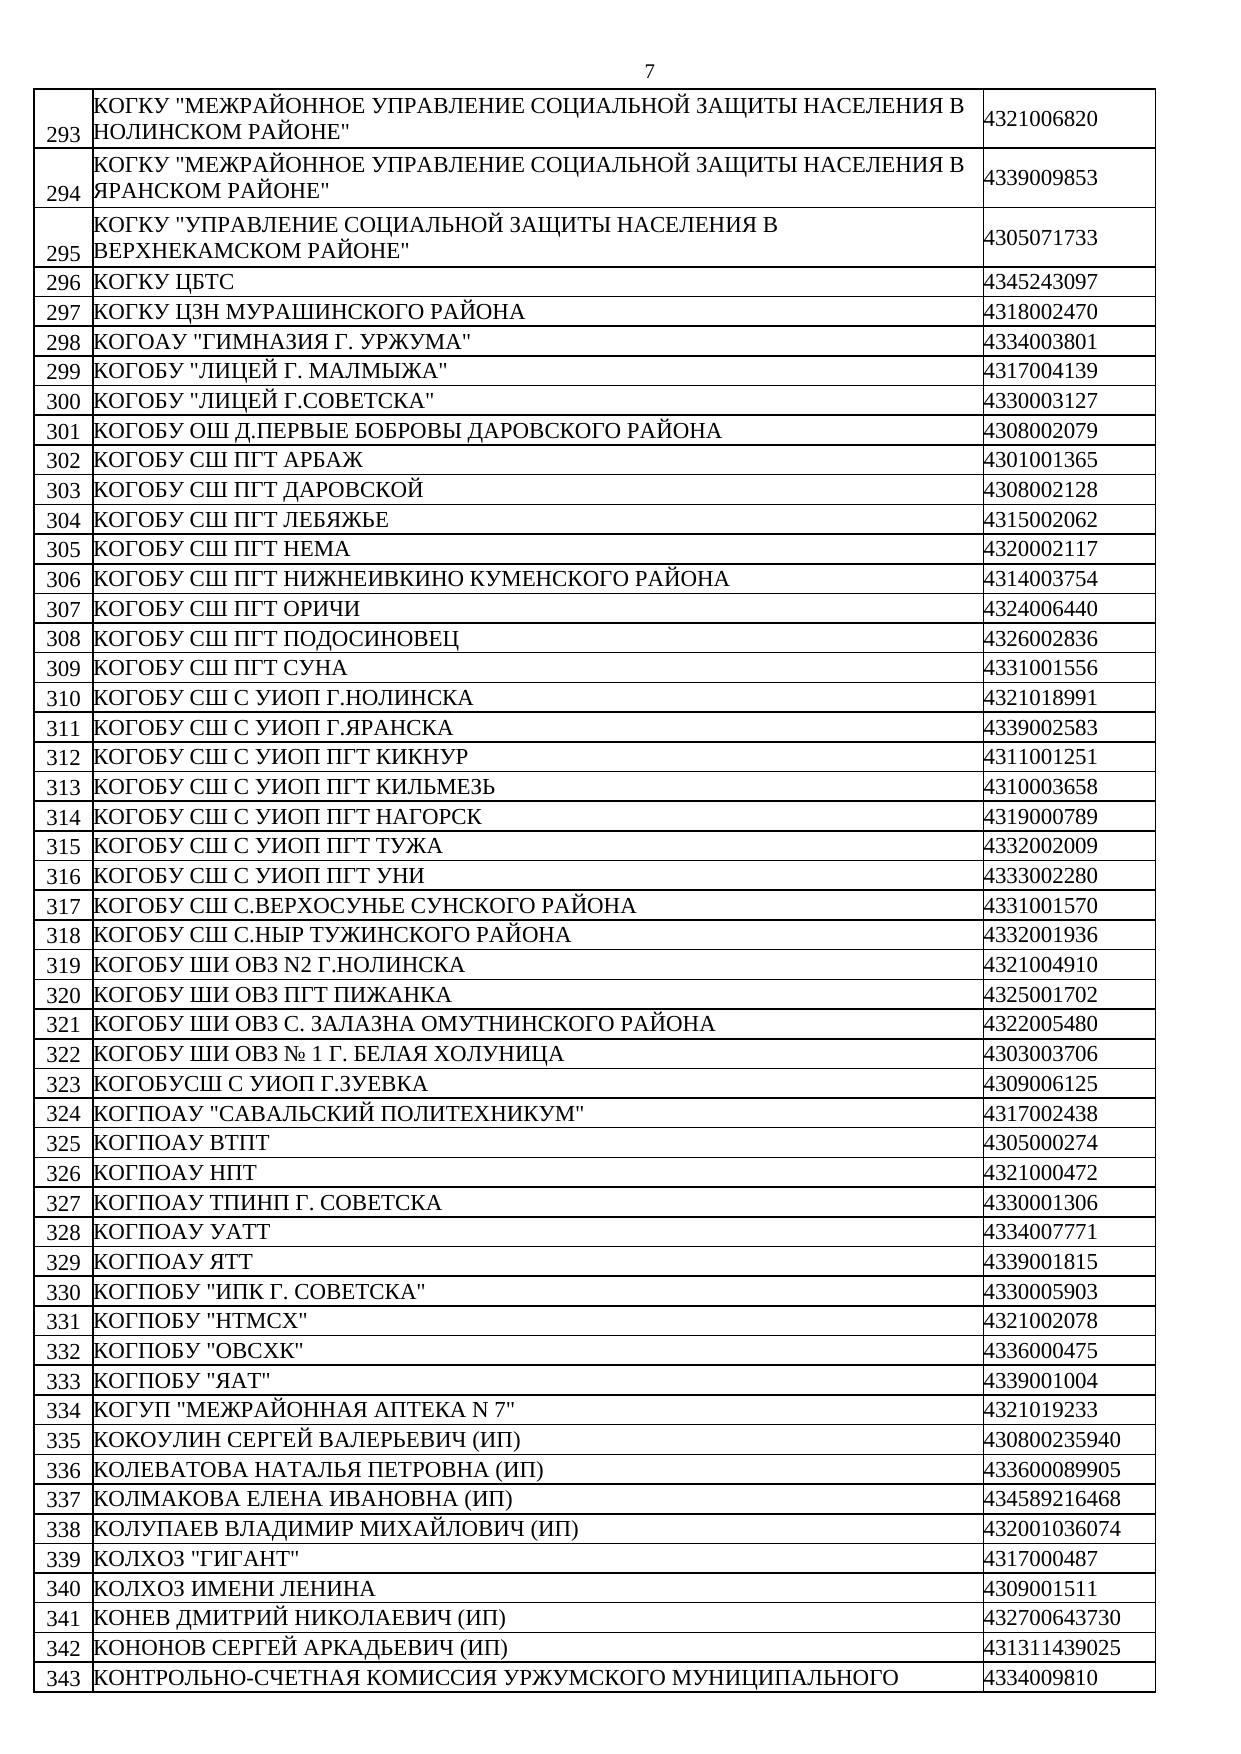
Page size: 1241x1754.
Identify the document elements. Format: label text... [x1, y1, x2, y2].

table_cell КОГОБУ СШ С.ВЕРХОСУНЬЕ СУНСКОГО РАЙОНА [94, 891, 983, 919]
table_cell КОГОБУ СШ С.НЫР ТУЖИНСКОГО РАЙОНА [94, 921, 983, 949]
table_cell 4326002836 [984, 624, 1155, 652]
table_cell 320 [35, 980, 92, 1008]
table_cell 330 [35, 1277, 92, 1305]
table_cell 4317002438 [984, 1099, 1155, 1127]
table_cell КОГКУ "МЕЖРАЙОННОЕ УПРАВЛЕНИЕ СОЦИАЛЬНОЙ ЗАЩИТЫ НАСЕЛЕНИЯ В НОЛИНСКОМ РАЙОНЕ" [94, 90, 983, 147]
table_cell 321 [35, 1010, 92, 1038]
table_cell 4324006440 [984, 594, 1155, 622]
table_cell 328 [35, 1218, 92, 1246]
table_cell 297 [35, 297, 92, 325]
table_cell 302 [35, 446, 92, 474]
table_cell 4318002470 [984, 297, 1155, 325]
table_cell 303 [35, 475, 92, 503]
table_cell 4305071733 [984, 208, 1155, 266]
table_cell 317 [35, 891, 92, 919]
table_cell 294 [35, 149, 92, 207]
table_cell 319 [35, 950, 92, 978]
table_cell 434589216468 [984, 1485, 1155, 1513]
table_cell 4334003801 [984, 327, 1155, 355]
table_cell КОГПОБУ "ОВСХК" [94, 1336, 983, 1364]
table_cell КОЛМАКОВА ЕЛЕНА ИВАНОВНА (ИП) [94, 1485, 983, 1513]
table_cell 313 [35, 772, 92, 800]
table_cell КОГОБУ СШ ПГТ ОРИЧИ [94, 594, 983, 622]
table_cell 295 [35, 208, 92, 266]
table_cell 4321018991 [984, 683, 1155, 711]
table_cell 431311439025 [984, 1633, 1155, 1661]
table_cell КОГОБУ СШ С УИОП Г.НОЛИНСКА [94, 683, 983, 711]
table_cell 314 [35, 802, 92, 830]
table_cell 327 [35, 1188, 92, 1216]
table_cell 335 [35, 1425, 92, 1453]
table_cell КОГКУ ЦБТС [94, 268, 983, 296]
table_cell 336 [35, 1455, 92, 1483]
table_cell 310 [35, 683, 92, 711]
table_cell 4301001365 [984, 446, 1155, 474]
table_cell 4332001936 [984, 921, 1155, 949]
table_cell 331 [35, 1307, 92, 1335]
table_cell 4317004139 [984, 357, 1155, 385]
table_cell 4314003754 [984, 565, 1155, 592]
table_cell 4311001251 [984, 743, 1155, 771]
table_cell КОГОБУ СШ ПГТ НИЖНЕИВКИНО КУМЕНСКОГО РАЙОНА [94, 565, 983, 592]
table_cell 296 [35, 268, 92, 296]
table_cell 4331001570 [984, 891, 1155, 919]
table_cell 4320002117 [984, 535, 1155, 563]
table_cell КОГОБУ СШ С УИОП ПГТ КИКНУР [94, 743, 983, 771]
table_cell КОГПОАУ НПТ [94, 1158, 983, 1186]
table_cell КОЛУПАЕВ ВЛАДИМИР МИХАЙЛОВИЧ (ИП) [94, 1515, 983, 1542]
table_cell 305 [35, 535, 92, 563]
table_cell 4308002079 [984, 416, 1155, 444]
table_cell 340 [35, 1574, 92, 1602]
table_cell 299 [35, 357, 92, 385]
table_cell КОГОАУ "ГИМНАЗИЯ Г. УРЖУМА" [94, 327, 983, 355]
table_cell КОГОБУ СШ ПГТ АРБАЖ [94, 446, 983, 474]
table_cell 4322005480 [984, 1010, 1155, 1038]
table_cell 300 [35, 386, 92, 414]
table_cell КОНОНОВ СЕРГЕЙ АРКАДЬЕВИЧ (ИП) [94, 1633, 983, 1661]
table_cell 4317000487 [984, 1544, 1155, 1572]
table_cell 326 [35, 1158, 92, 1186]
table_cell КОГПОБУ "ЯАТ" [94, 1366, 983, 1394]
table_cell 308 [35, 624, 92, 652]
table_cell 432700643730 [984, 1603, 1155, 1632]
table_cell КОГОБУ СШ С УИОП ПГТ УНИ [94, 861, 983, 889]
table_cell 301 [35, 416, 92, 444]
table_cell КОГОБУ СШ С УИОП ПГТ КИЛЬМЕЗЬ [94, 772, 983, 800]
table_cell 341 [35, 1603, 92, 1632]
table_cell 4321006820 [984, 90, 1155, 147]
table_cell 4321002078 [984, 1307, 1155, 1335]
table_cell 322 [35, 1040, 92, 1067]
table_cell 4339009853 [984, 149, 1155, 207]
table_cell 4305000274 [984, 1128, 1155, 1157]
table_cell КОЛХОЗ "ГИГАНТ" [94, 1544, 983, 1572]
table_cell 4321004910 [984, 950, 1155, 978]
table_cell 4332002009 [984, 832, 1155, 860]
table_cell КОГОБУ ОШ Д.ПЕРВЫЕ БОБРОВЫ ДАРОВСКОГО РАЙОНА [94, 416, 983, 444]
table_cell КОГОБУ СШ ПГТ ЛЕБЯЖЬЕ [94, 505, 983, 533]
table_cell КОГОБУ ШИ ОВЗ № 1 Г. БЕЛАЯ ХОЛУНИЦА [94, 1040, 983, 1067]
table_cell 4325001702 [984, 980, 1155, 1008]
table_cell КОГОБУ СШ ПГТ ДАРОВСКОЙ [94, 475, 983, 503]
table_cell КОГОБУСШ С УИОП Г.ЗУЕВКА [94, 1069, 983, 1097]
table_cell КОГПОАУ УАТТ [94, 1218, 983, 1246]
table_cell 334 [35, 1396, 92, 1424]
table_cell 307 [35, 594, 92, 622]
table_cell КОНЕВ ДМИТРИЙ НИКОЛАЕВИЧ (ИП) [94, 1603, 983, 1632]
table_cell КОГОБУ "ЛИЦЕЙ Г.СОВЕТСКА" [94, 386, 983, 414]
table_cell 4334009810 [984, 1663, 1155, 1691]
table_cell КОГКУ "МЕЖРАЙОННОЕ УПРАВЛЕНИЕ СОЦИАЛЬНОЙ ЗАЩИТЫ НАСЕЛЕНИЯ В ЯРАНСКОМ РАЙОНЕ" [94, 149, 983, 207]
table_cell КОГПОАУ "САВАЛЬСКИЙ ПОЛИТЕХНИКУМ" [94, 1099, 983, 1127]
table_cell 4309006125 [984, 1069, 1155, 1097]
table_cell 4330005903 [984, 1277, 1155, 1305]
table_cell КОГОБУ ШИ ОВЗ N2 Г.НОЛИНСКА [94, 950, 983, 978]
table_cell 433600089905 [984, 1455, 1155, 1483]
table_cell 311 [35, 713, 92, 741]
table_cell КОГПОАУ ЯТТ [94, 1247, 983, 1275]
table_cell 338 [35, 1515, 92, 1542]
table_cell 324 [35, 1099, 92, 1127]
table_cell КОЛХОЗ ИМЕНИ ЛЕНИНА [94, 1574, 983, 1602]
table_cell КОГКУ "УПРАВЛЕНИЕ СОЦИАЛЬНОЙ ЗАЩИТЫ НАСЕЛЕНИЯ В ВЕРХНЕКАМСКОМ РАЙОНЕ" [94, 208, 983, 266]
table_cell 4321000472 [984, 1158, 1155, 1186]
table_cell КОГОБУ СШ ПГТ НЕМА [94, 535, 983, 563]
table_cell 4319000789 [984, 802, 1155, 830]
table_cell 316 [35, 861, 92, 889]
table_cell 304 [35, 505, 92, 533]
table_cell 4333002280 [984, 861, 1155, 889]
table_cell 4339001815 [984, 1247, 1155, 1275]
table_cell 306 [35, 565, 92, 592]
table_cell КОГПОАУ ВТПТ [94, 1128, 983, 1157]
table_cell КОГОБУ "ЛИЦЕЙ Г. МАЛМЫЖА" [94, 357, 983, 385]
table_cell 4330003127 [984, 386, 1155, 414]
table_cell 4321019233 [984, 1396, 1155, 1424]
table_cell КОГПОБУ "ИПК Г. СОВЕТСКА" [94, 1277, 983, 1305]
table_cell 4303003706 [984, 1040, 1155, 1067]
table_cell 4330001306 [984, 1188, 1155, 1216]
table_cell 329 [35, 1247, 92, 1275]
table_cell 342 [35, 1633, 92, 1661]
table_cell 432001036074 [984, 1515, 1155, 1542]
table_cell КОГОБУ СШ ПГТ ПОДОСИНОВЕЦ [94, 624, 983, 652]
table_cell КОГОБУ ШИ ОВЗ С. ЗАЛАЗНА ОМУТНИНСКОГО РАЙОНА [94, 1010, 983, 1038]
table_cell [94, 1663, 983, 1691]
table_cell 333 [35, 1366, 92, 1394]
table_cell КОГОБУ ШИ ОВЗ ПГТ ПИЖАНКА [94, 980, 983, 1008]
table_cell КОГПОБУ "НТМСХ" [94, 1307, 983, 1335]
table_cell 312 [35, 743, 92, 771]
table_cell 318 [35, 921, 92, 949]
table_cell КОГУП "МЕЖРАЙОННАЯ АПТЕКА N 7" [94, 1396, 983, 1424]
table_cell КОГОБУ СШ ПГТ СУНА [94, 653, 983, 682]
table_cell 4310003658 [984, 772, 1155, 800]
table_cell 323 [35, 1069, 92, 1097]
table_cell 332 [35, 1336, 92, 1364]
table_cell 315 [35, 832, 92, 860]
table_cell 309 [35, 653, 92, 682]
table_cell 293 [35, 90, 92, 147]
table_cell 4308002128 [984, 475, 1155, 503]
table_cell 4331001556 [984, 653, 1155, 682]
table_cell 4339002583 [984, 713, 1155, 741]
table_cell 4336000475 [984, 1336, 1155, 1364]
table_cell 430800235940 [984, 1425, 1155, 1453]
table_cell КОГКУ ЦЗН МУРАШИНСКОГО РАЙОНА [94, 297, 983, 325]
table_cell 4309001511 [984, 1574, 1155, 1602]
table_cell КОКОУЛИН СЕРГЕЙ ВАЛЕРЬЕВИЧ (ИП) [94, 1425, 983, 1453]
table_cell 343 [35, 1663, 92, 1691]
table_cell 4315002062 [984, 505, 1155, 533]
table_cell 298 [35, 327, 92, 355]
table_cell КОЛЕВАТОВА НАТАЛЬЯ ПЕТРОВНА (ИП) [94, 1455, 983, 1483]
table_cell КОГОБУ СШ С УИОП Г.ЯРАНСКА [94, 713, 983, 741]
table_cell КОГПОАУ ТПИНП Г. СОВЕТСКА [94, 1188, 983, 1216]
table_cell 4345243097 [984, 268, 1155, 296]
table_cell КОГОБУ СШ С УИОП ПГТ ТУЖА [94, 832, 983, 860]
table_cell 325 [35, 1128, 92, 1157]
table_cell 339 [35, 1544, 92, 1572]
table_cell 4339001004 [984, 1366, 1155, 1394]
table_cell 337 [35, 1485, 92, 1513]
table_cell КОГОБУ СШ С УИОП ПГТ НАГОРСК [94, 802, 983, 830]
table_cell 4334007771 [984, 1218, 1155, 1246]
